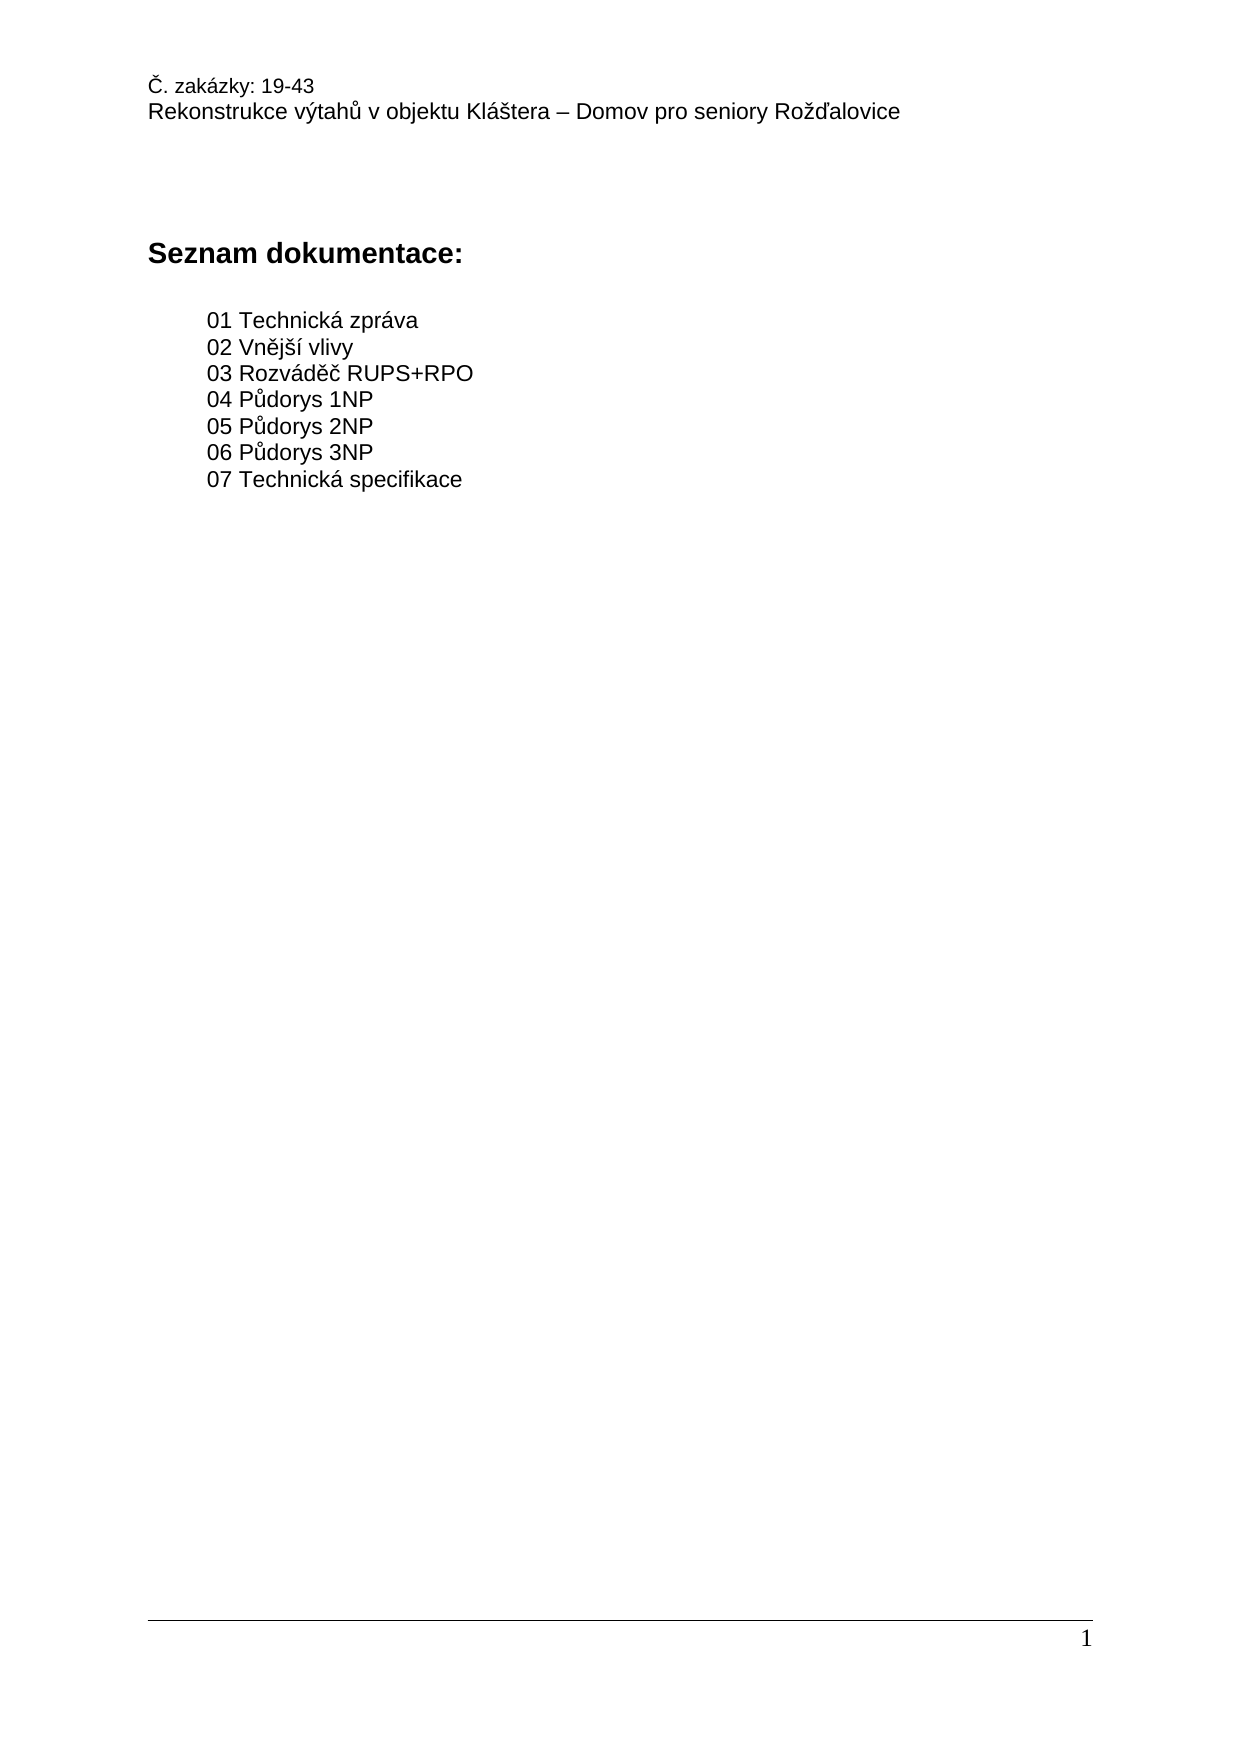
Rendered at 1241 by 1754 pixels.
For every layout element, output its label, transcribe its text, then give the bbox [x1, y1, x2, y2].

text 07 Technická specifikace [207, 466, 1093, 492]
text 04 Půdorys 1NP [207, 386, 1093, 413]
text Seznam dokumentace: [148, 236, 1093, 270]
text 03 Rozváděč RUPS+RPO [207, 360, 1093, 386]
text 02 Vnější vlivy [207, 334, 1093, 360]
text 06 Půdorys 3NP [207, 439, 1093, 466]
text 05 Půdorys 2NP [207, 413, 1093, 439]
text 01 Technická zpráva [207, 307, 1093, 334]
